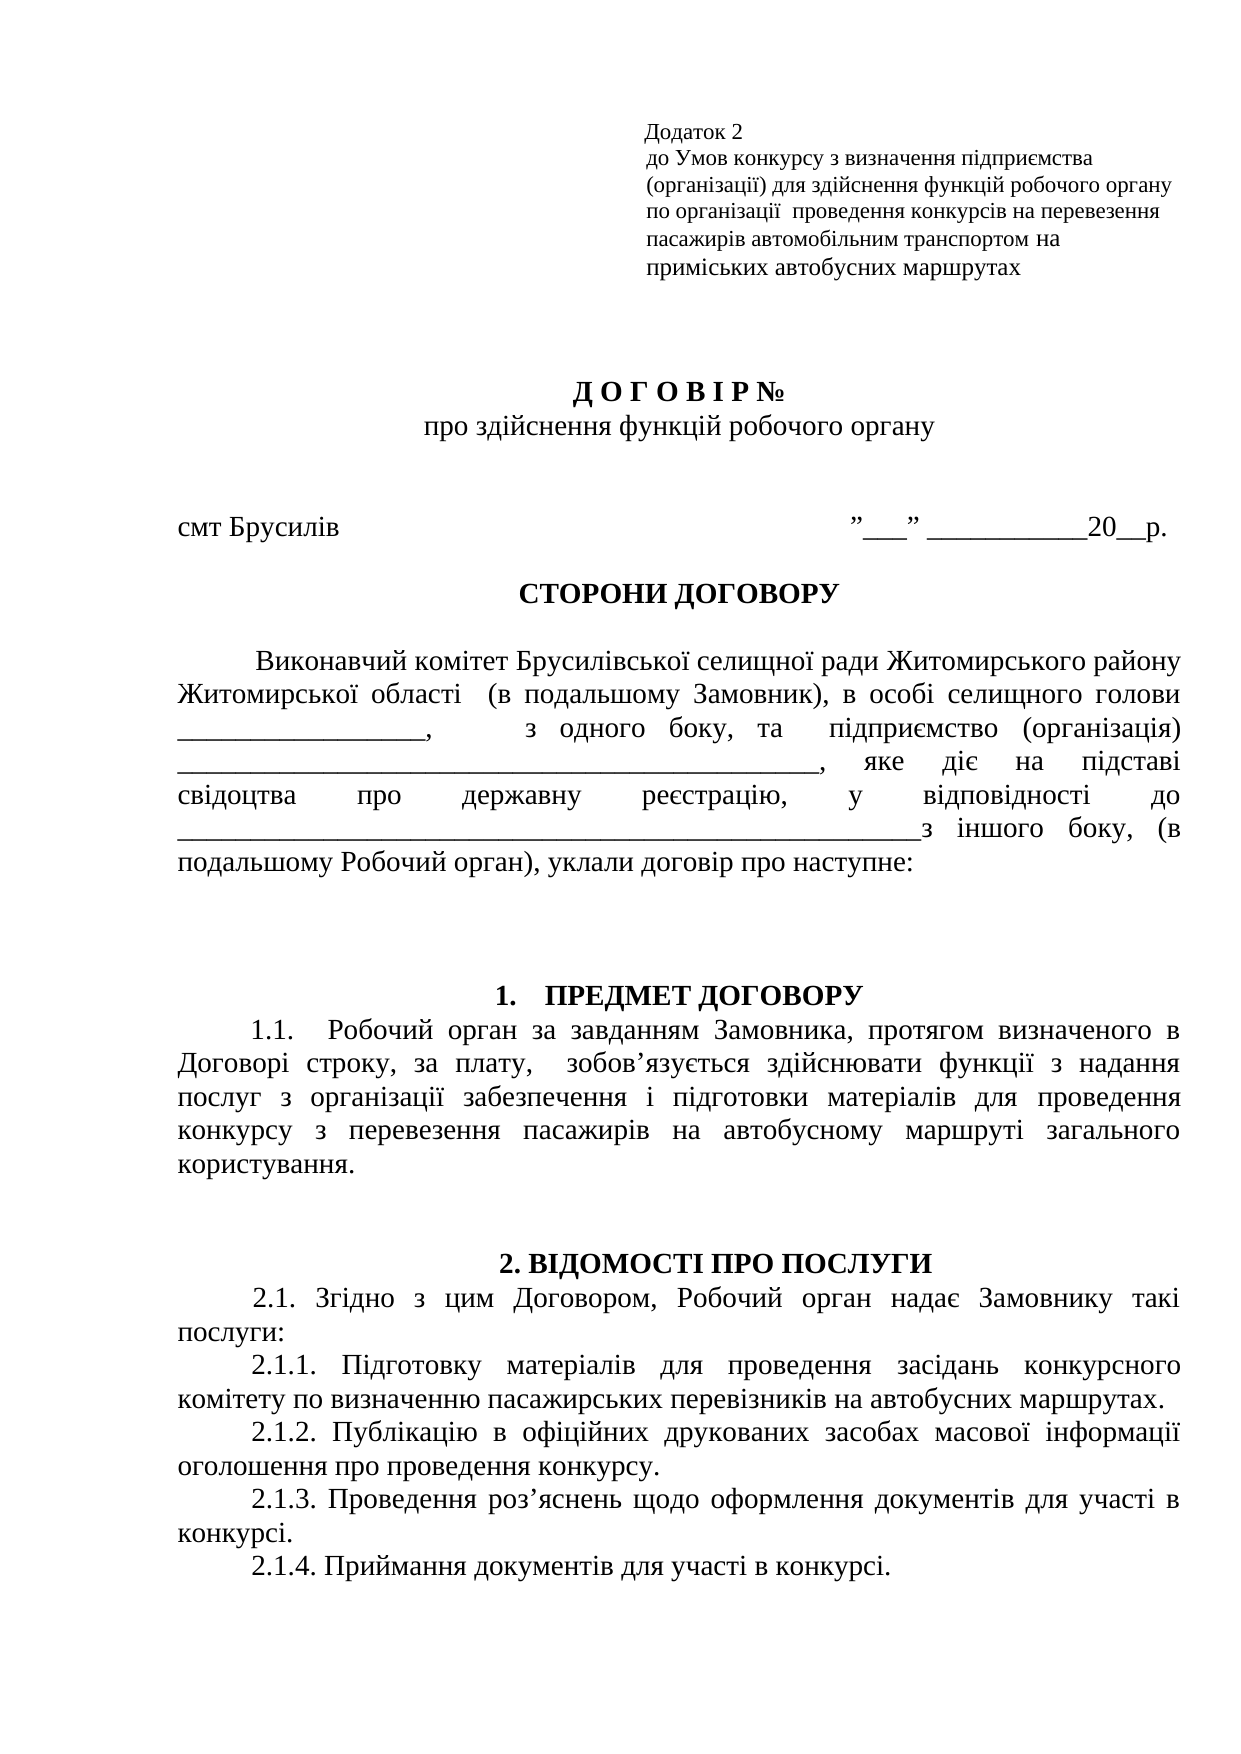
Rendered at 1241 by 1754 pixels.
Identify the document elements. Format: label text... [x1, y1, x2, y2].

text 2.1.3. Проведення роз’яснень щодо оформлення документів для участі в конкурсі. [177, 1481, 1181, 1548]
text смт Брусилів ”___” ___________20__р. [177, 509, 1181, 542]
list ПРЕДМЕТ ДОГОВОРУ [177, 978, 1181, 1012]
text 2.1.4. Приймання документів для участі в конкурсі. [177, 1548, 1181, 1582]
text 2.1. Згідно з цим Договором, Робочий орган надає Замовнику такі послуги: [177, 1280, 1181, 1347]
text Д О Г О В І Р № [177, 374, 1181, 408]
title до Умов конкурсу з визначення підприємства (організації) для здійснення функцій робочого органу по організації проведення конкурсів на перевезення пасажирів автомобільним транспортом на приміських автобусних маршрутах [646, 144, 1181, 281]
text Додаток 2 [177, 118, 1181, 144]
list Робочий орган за завданням Замовника, протягом визначеного в Договорі строку, за плату, зобов’язується здійснювати функції з надання послуг з організації забезпечення і підготовки матеріалів для проведення конкурсу з перевезення пасажирів на автобусному маршруті загального користування. [177, 1012, 1181, 1179]
text СТОРОНИ ДОГОВОРУ [177, 576, 1181, 609]
text Виконавчий комітет Брусилівської селищної ради Житомирського району Житомирської області (в подальшому Замовник), в особі селищного голови _________________, з одного боку, та підприємство (організація) ____________________________________________, яке діє на підставі свідоцтва про державну реєстрацію, у відповідності до ___________________________________________________з іншого боку, (в подальшому Робочий орган), уклали договір про наступне: [177, 643, 1181, 878]
text 2.1.2. Публікацію в офіційних друкованих засобах масової інформації оголошення про проведення конкурсу. [177, 1414, 1181, 1481]
text 2. ВІДОМОСТІ ПРО ПОСЛУГИ [177, 1247, 1181, 1280]
text про здійснення функцій робочого органу [177, 408, 1181, 442]
text 2.1.1. Підготовку матеріалів для проведення засідань конкурсного комітету по визначенню пасажирських перевізників на автобусних маршрутах. [177, 1347, 1181, 1414]
